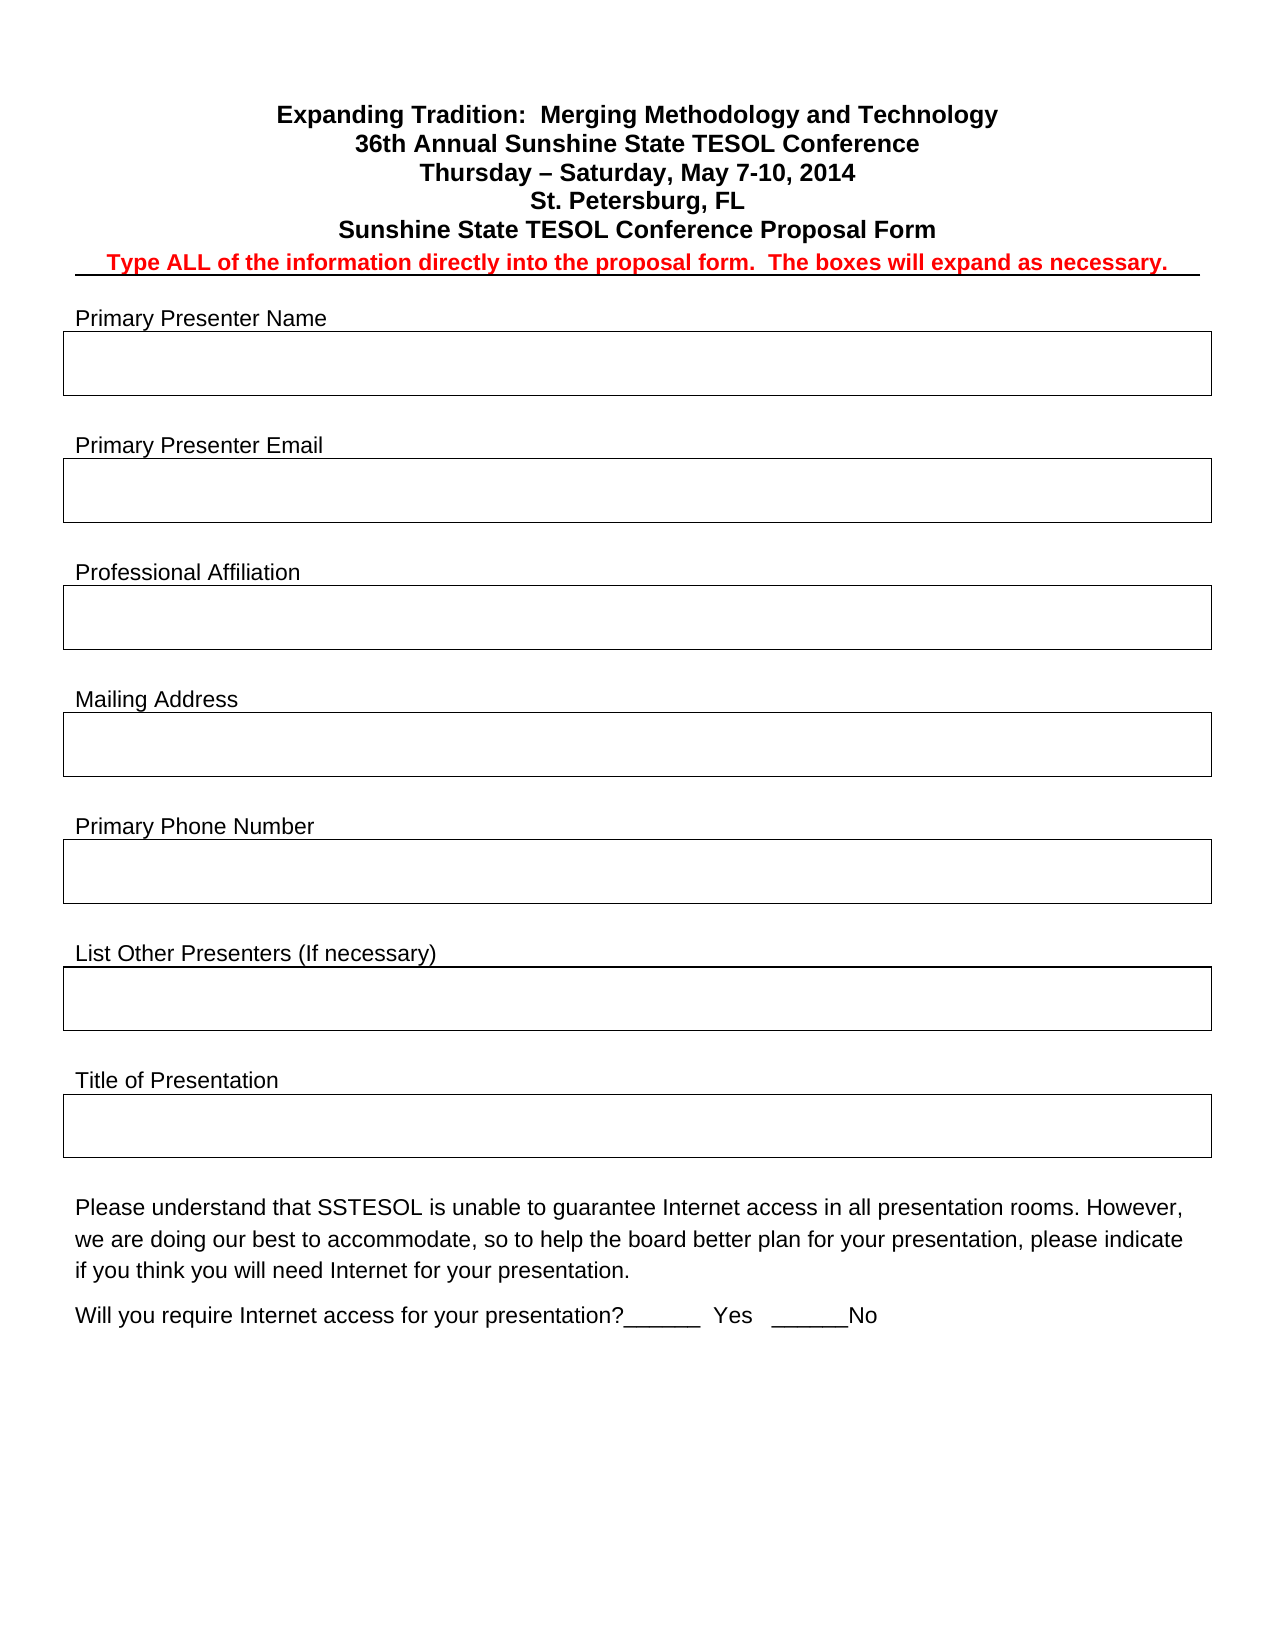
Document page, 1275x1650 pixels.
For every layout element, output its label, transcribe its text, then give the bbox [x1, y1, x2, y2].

text Mailing Address [75, 681, 1200, 712]
text Professional Affiliation [75, 554, 1200, 585]
text Primary Phone Number [75, 808, 1200, 839]
table_header [64, 713, 1211, 776]
table_header [64, 1095, 1211, 1157]
table_header [64, 332, 1211, 394]
table_header [64, 968, 1211, 1030]
text List Other Presenters (If necessary) [75, 935, 1200, 966]
text Title of Presentation [75, 1062, 1200, 1093]
text Primary Presenter Email [75, 427, 1200, 458]
text Expanding Tradition: Merging Methodology and Technology 36th Annual Sunshine State TESOL Conference Thursday – Saturday, May 7-10, 2014 St. Petersburg, FL Sunshine State TESOL Conference Proposal Form [75, 100, 1200, 244]
text Primary Presenter Name [75, 300, 1200, 331]
table_header [64, 840, 1211, 903]
text Please understand that SSTESOL is unable to guarantee Internet access in all presentation rooms. However, we are doing our best to accommodate, so to help the board better plan for your presentation, please indicate if you think you will need Internet for your presentation. [75, 1189, 1200, 1283]
text Will you require Internet access for your presentation?______ Yes ______No [75, 1297, 1200, 1328]
table_header [64, 459, 1211, 522]
table_header [64, 586, 1211, 649]
text Type ALL of the information directly into the proposal form. The boxes will expand as necessary. [75, 249, 1200, 274]
